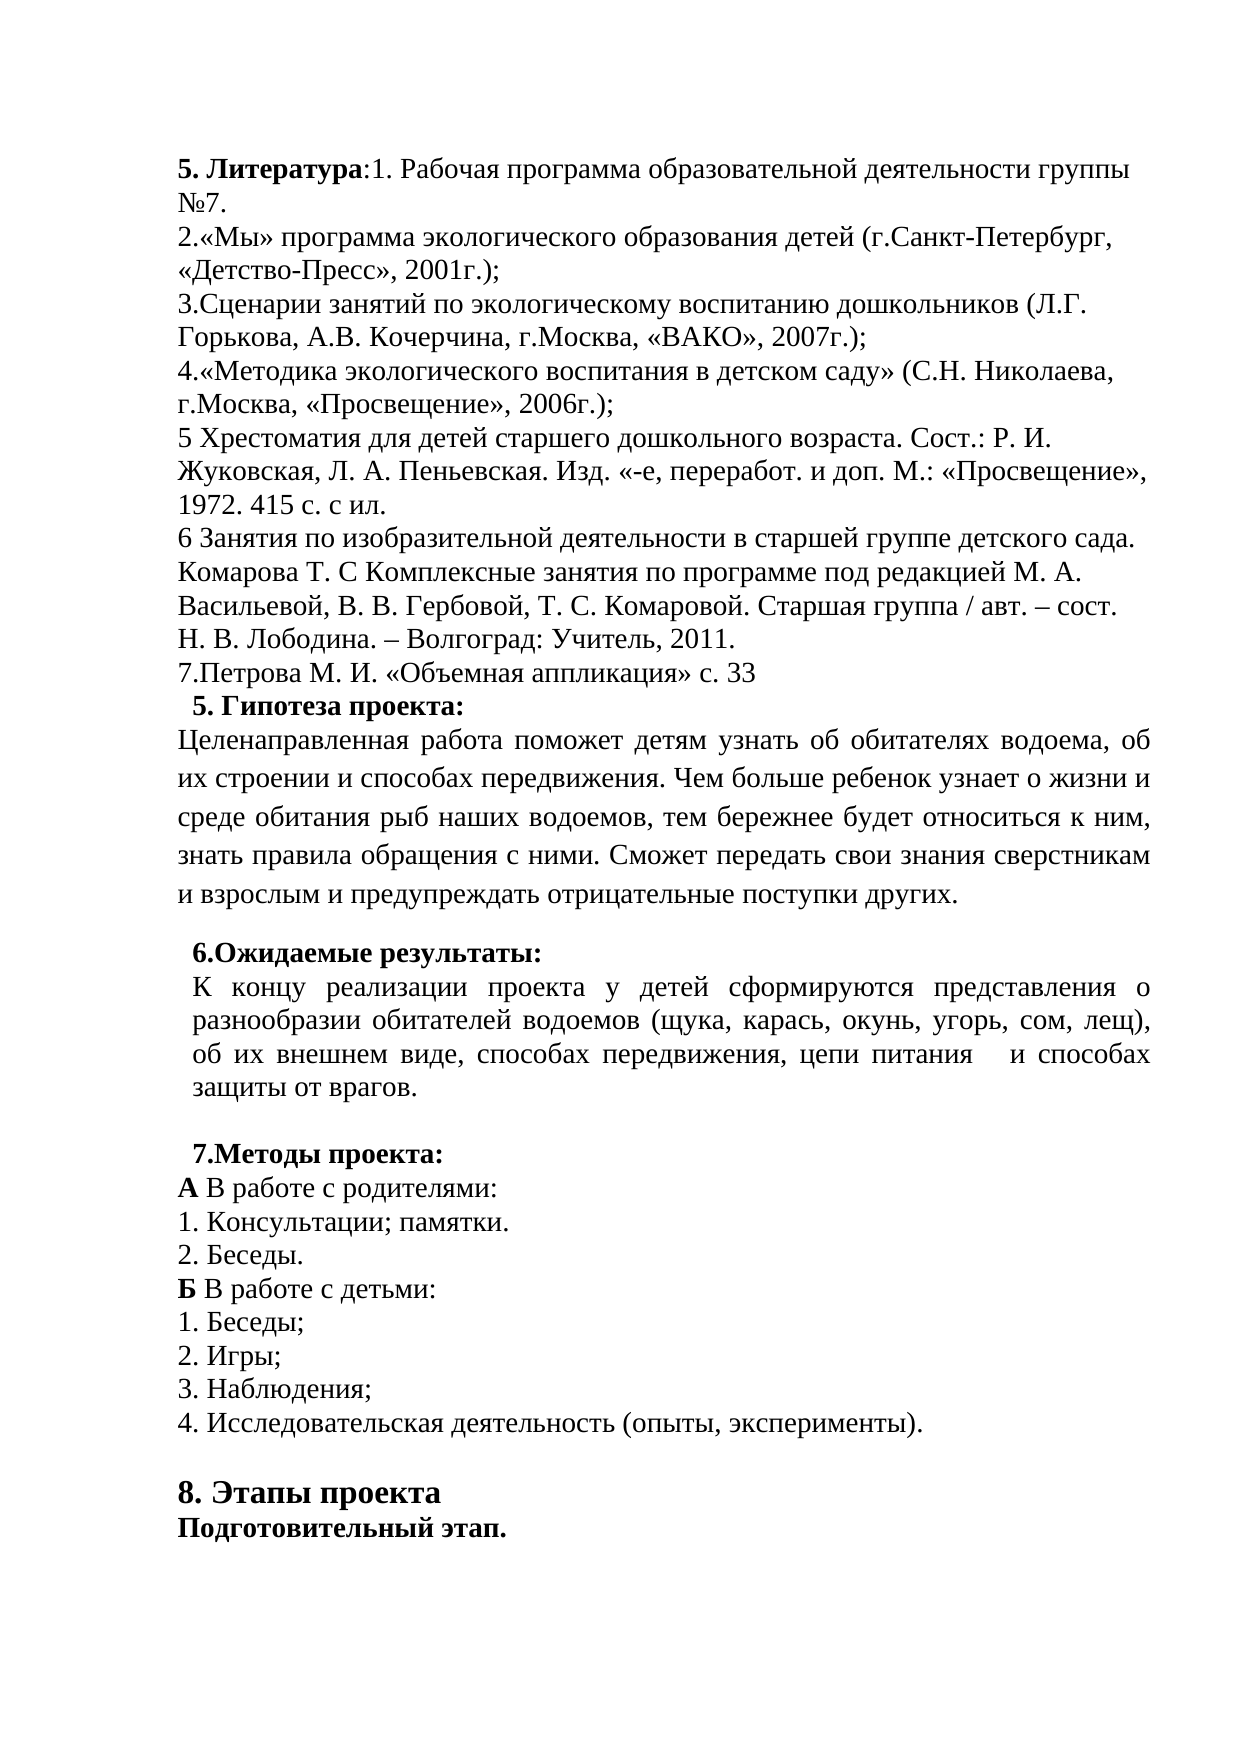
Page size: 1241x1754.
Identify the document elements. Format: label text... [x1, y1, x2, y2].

text 2.«Мы» программа экологического образования детей (г.Санкт-Петербург, «Детство-Пресс», 2001г.); 3.Сценарии занятий по экологическому воспитанию дошкольников (Л.Г. Горькова, А.В. Кочерчина, г.Москва, «ВАКО», 2007г.); 4.«Методика экологического воспитания в детском саду» (С.Н. Николаева, г.Москва, «Просвещение», 2006г.); [177, 219, 1152, 420]
text 8. Этапы проекта [177, 1472, 1152, 1510]
text 5. Литература:1. Рабочая программа образовательной деятельности группы №7. [177, 152, 1152, 219]
text Подготовительный этап. [177, 1510, 1152, 1544]
text Целенаправленная работа поможет детям узнать об обитателях водоема, об их строении и способах передвижения. Чем больше ребенок узнает о жизни и среде обитания рыб наших водоемов, тем бережнее будет относиться к ним, знать правила обращения с ними. Сможет передать свои знания сверстникам и взрослым и предупреждать отрицательные поступки других. [177, 722, 1152, 909]
text 2. Беседы. [177, 1237, 1152, 1271]
text А В работе с родителями: [177, 1170, 1152, 1204]
text 3. Наблюдения; [177, 1371, 1152, 1405]
text 5. Гипотеза проекта: [192, 688, 1152, 722]
text 6.Ожидаемые результаты: [192, 935, 1152, 969]
text 2. Игры; [177, 1338, 1152, 1371]
text 5 Хрестоматия для детей старшего дошкольного возраста. Сост.: Р. И. Жуковская, Л. А. Пеньевская. Изд. «-е, переработ. и доп. М.: «Просвещение», 1972. 415 с. с ил. 6 Занятия по изобразительной деятельности в старшей группе детского сада. Комарова Т. С Комплексные занятия по программе под редакцией М. А. Васильевой, В. В. Гербовой, Т. С. Комаровой. Старшая группа / авт. – сост. Н. В. Лободина. – Волгоград: Учитель, 2011. 7.Петрова М. И. «Объемная аппликация» с. 33 [177, 420, 1152, 688]
text 1. Беседы; [177, 1304, 1152, 1338]
text 4. Исследовательская деятельность (опыты, эксперименты). [177, 1405, 1152, 1438]
text Б В работе с детьми: [177, 1271, 1152, 1304]
text 7.Методы проекта: [192, 1137, 1152, 1170]
text 1. Консультации; памятки. [177, 1204, 1152, 1237]
text К концу реализации проекта у детей сформируются представления о разнообразии обитателей водоемов (щука, карась, окунь, угорь, сом, лещ), об их внешнем виде, способах передвижения, цепи питания и способах защиты от врагов. [192, 969, 1152, 1103]
